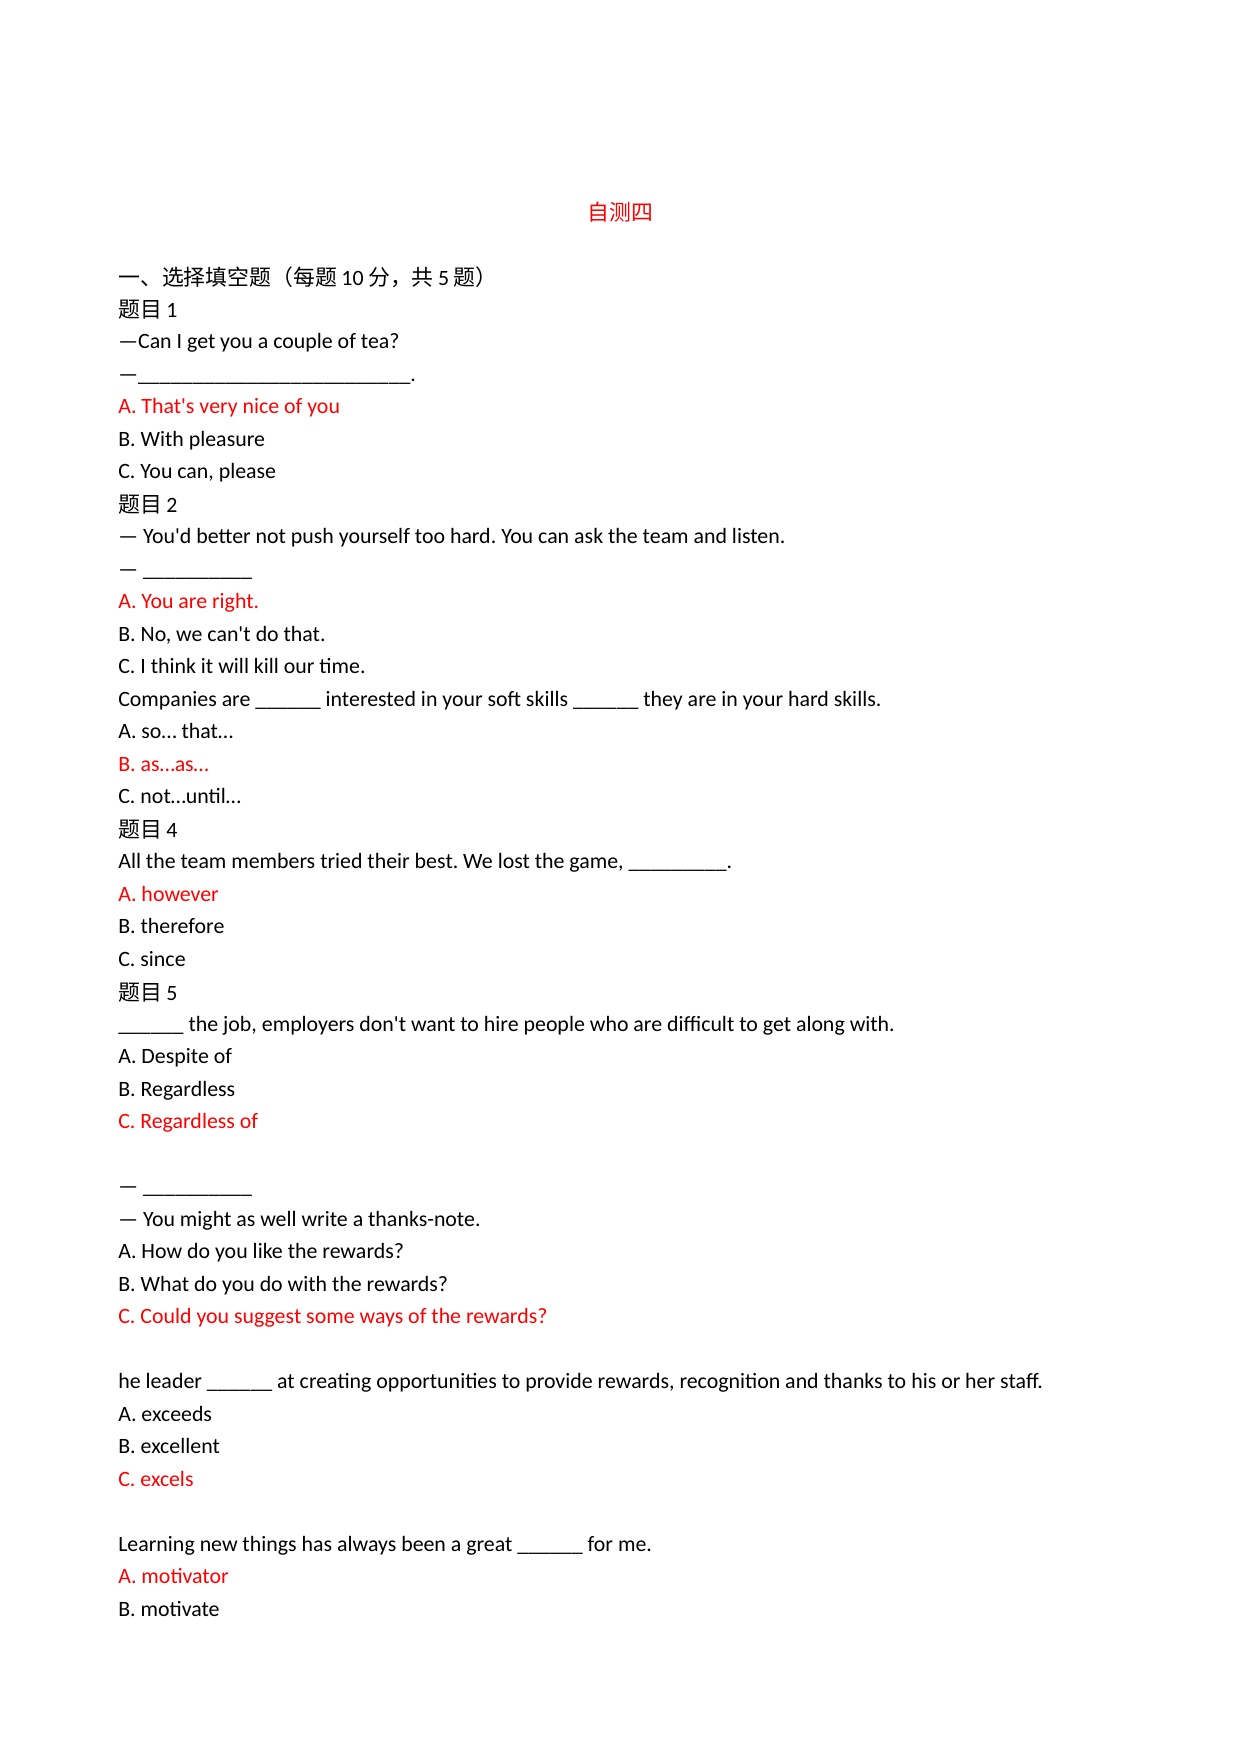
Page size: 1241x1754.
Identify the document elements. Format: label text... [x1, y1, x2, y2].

text 题目1 [118, 292, 1122, 324]
text C. not…until… [118, 779, 1122, 812]
text 自测四 [118, 194, 1122, 227]
text A. That's very nice of you [118, 389, 1122, 422]
text 题目4 [118, 812, 1122, 844]
text C. You can, please [118, 454, 1122, 487]
text 一、选择填空题（每题10分，共5题） [118, 259, 1122, 292]
text he leader ______ at creating opportunities to provide rewards, recognition and thanks to his or her staff. [118, 1364, 1122, 1397]
text C. Could you suggest some ways of the rewards? [118, 1299, 1122, 1332]
text All the team members tried their best. We lost the game, _________. [118, 844, 1122, 877]
text A. How do you like the rewards? [118, 1234, 1122, 1267]
text C. I think it will kill our time. [118, 649, 1122, 682]
text A. exceeds [118, 1397, 1122, 1429]
text ______ the job, employers don't want to hire people who are difficult to get along with. [118, 1007, 1122, 1039]
text 题目2 [118, 487, 1122, 519]
text Companies are ______ interested in your soft skills ______ they are in your hard skills. [118, 682, 1122, 714]
text C. excels [118, 1462, 1122, 1494]
text C. since [118, 942, 1122, 974]
text 题目5 [118, 974, 1122, 1007]
text B. motivate [118, 1592, 1122, 1624]
text B. therefore [118, 909, 1122, 942]
text —_________________________. [118, 357, 1122, 389]
text B. as…as… [118, 747, 1122, 779]
text B. What do you do with the rewards? [118, 1267, 1122, 1299]
text A. so… that… [118, 714, 1122, 747]
text B. Regardless [118, 1072, 1122, 1104]
text B. No, we can't do that. [118, 617, 1122, 649]
text A. motivator [118, 1559, 1122, 1592]
text — You might as well write a thanks-note. [118, 1202, 1122, 1234]
text —Can I get you a couple of tea? [118, 324, 1122, 357]
text Learning new things has always been a great ______ for me. [118, 1527, 1122, 1559]
text C. Regardless of [118, 1104, 1122, 1137]
text — __________ [118, 1169, 1122, 1202]
text A. however [118, 877, 1122, 909]
text B. With pleasure [118, 422, 1122, 454]
text — You'd better not push yourself too hard. You can ask the team and listen. [118, 519, 1122, 552]
text B. excellent [118, 1429, 1122, 1462]
text A. You are right. [118, 584, 1122, 617]
text A. Despite of [118, 1039, 1122, 1072]
text — __________ [118, 552, 1122, 584]
